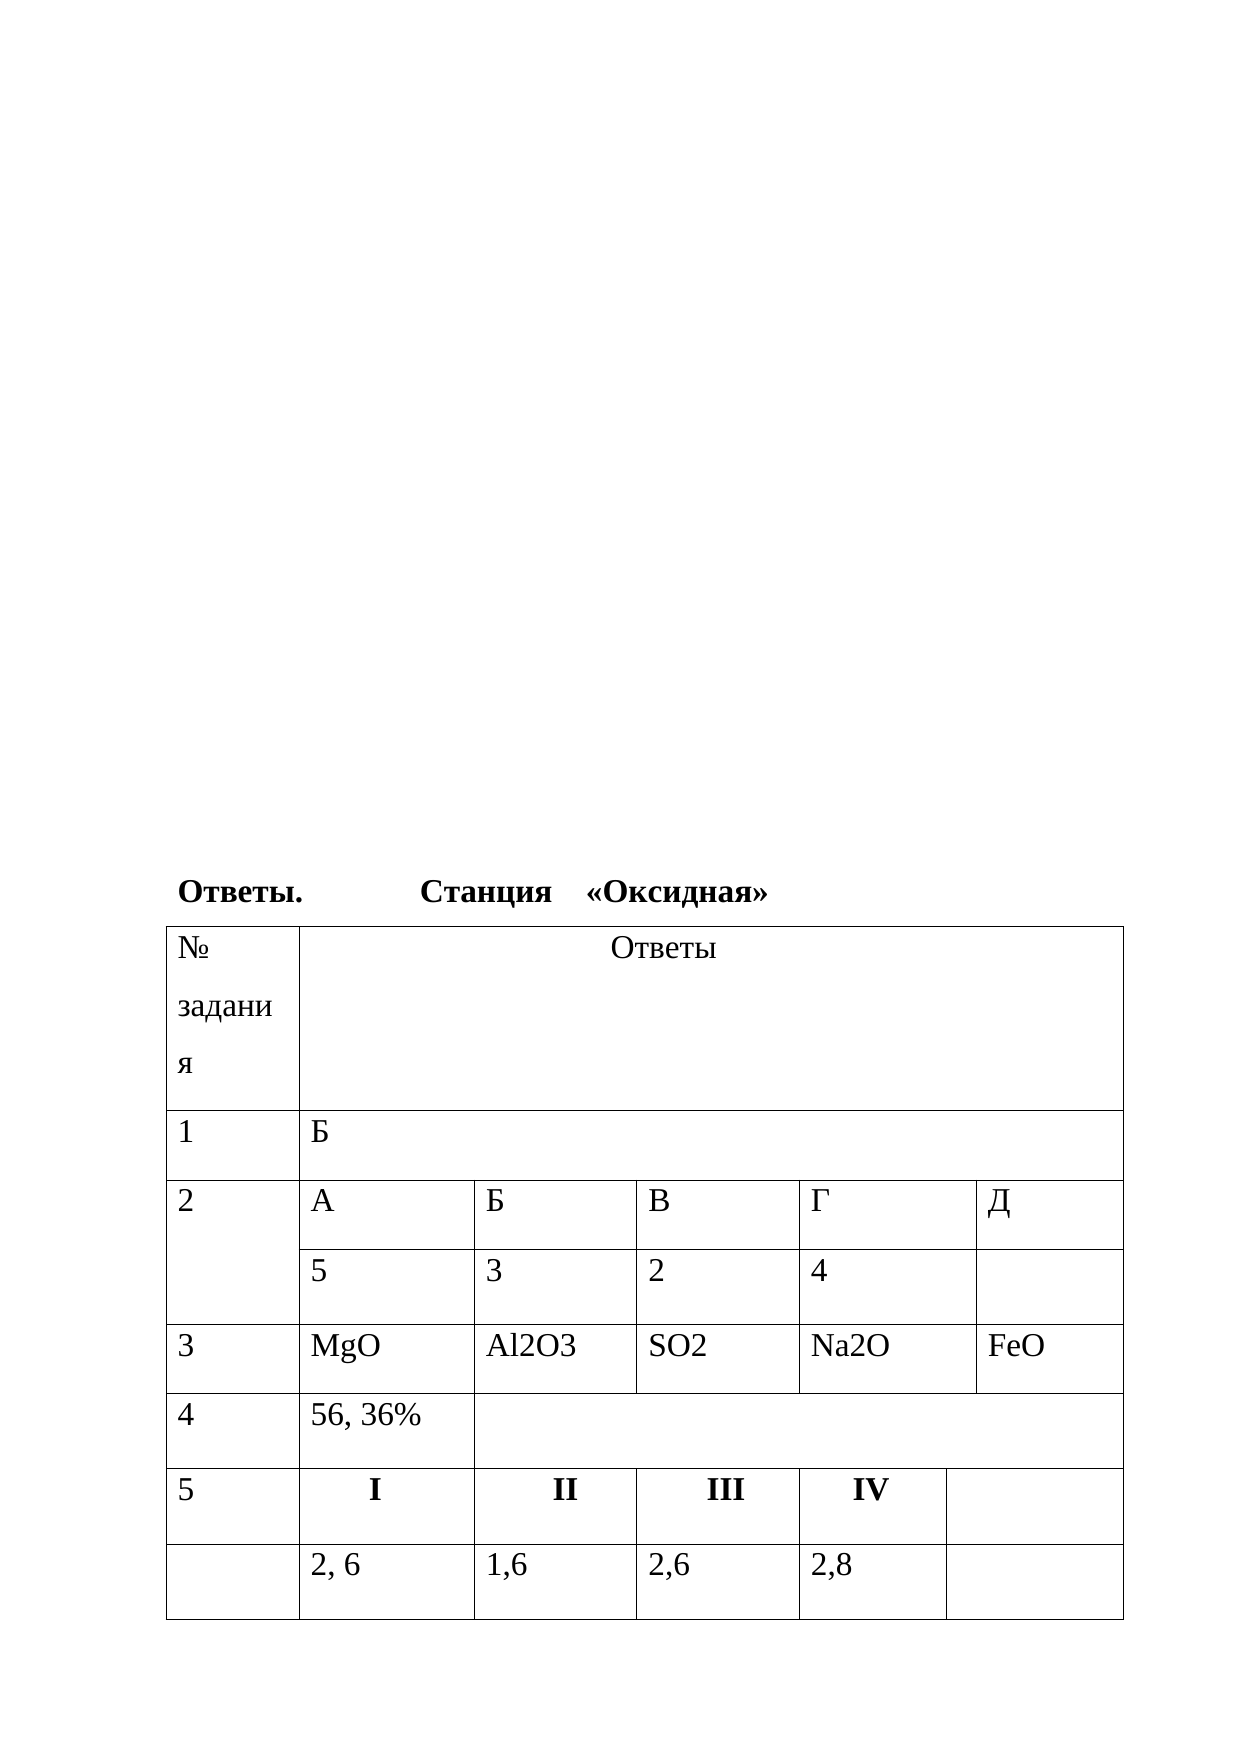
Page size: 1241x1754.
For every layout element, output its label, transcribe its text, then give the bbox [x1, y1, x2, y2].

table_cell 4 [167, 1394, 299, 1468]
table_cell Г [800, 1181, 976, 1249]
table_cell В [637, 1181, 799, 1249]
table_cell 2 [167, 1181, 299, 1324]
table_cell Б [300, 1111, 1123, 1179]
table_cell IV [800, 1469, 946, 1543]
table_cell [167, 1545, 299, 1619]
table_cell Al2O3 [475, 1325, 636, 1393]
table_cell 4 [800, 1250, 976, 1324]
table_cell 2,8 [800, 1545, 946, 1619]
table_cell FeO [977, 1325, 1123, 1393]
table_cell 2 [637, 1250, 799, 1324]
table_header Ответы [300, 927, 1123, 1110]
table_header № задания [167, 927, 299, 1110]
table_cell Б [475, 1181, 636, 1249]
table_cell [475, 1394, 1123, 1468]
text Ответы. Станция «Оксидная» [177, 871, 1152, 909]
table_cell [947, 1469, 1123, 1543]
table_cell А [300, 1181, 474, 1249]
table_cell 5 [167, 1469, 299, 1543]
table_cell MgO [300, 1325, 474, 1393]
table_cell III [637, 1469, 799, 1543]
table_cell 56, 36% [300, 1394, 474, 1468]
table_cell II [475, 1469, 636, 1543]
table_cell [977, 1250, 1123, 1324]
table_cell Na2O [800, 1325, 976, 1393]
table_cell I [300, 1469, 474, 1543]
table_cell 2,6 [637, 1545, 799, 1619]
table_cell 3 [167, 1325, 299, 1393]
table_cell SO2 [637, 1325, 799, 1393]
table_cell 5 [300, 1250, 474, 1324]
table_cell 2, 6 [300, 1545, 474, 1619]
table_cell Д [977, 1181, 1123, 1249]
table_cell 3 [475, 1250, 636, 1324]
table_cell [947, 1545, 1123, 1619]
table_cell 1,6 [475, 1545, 636, 1619]
table_cell 1 [167, 1111, 299, 1179]
